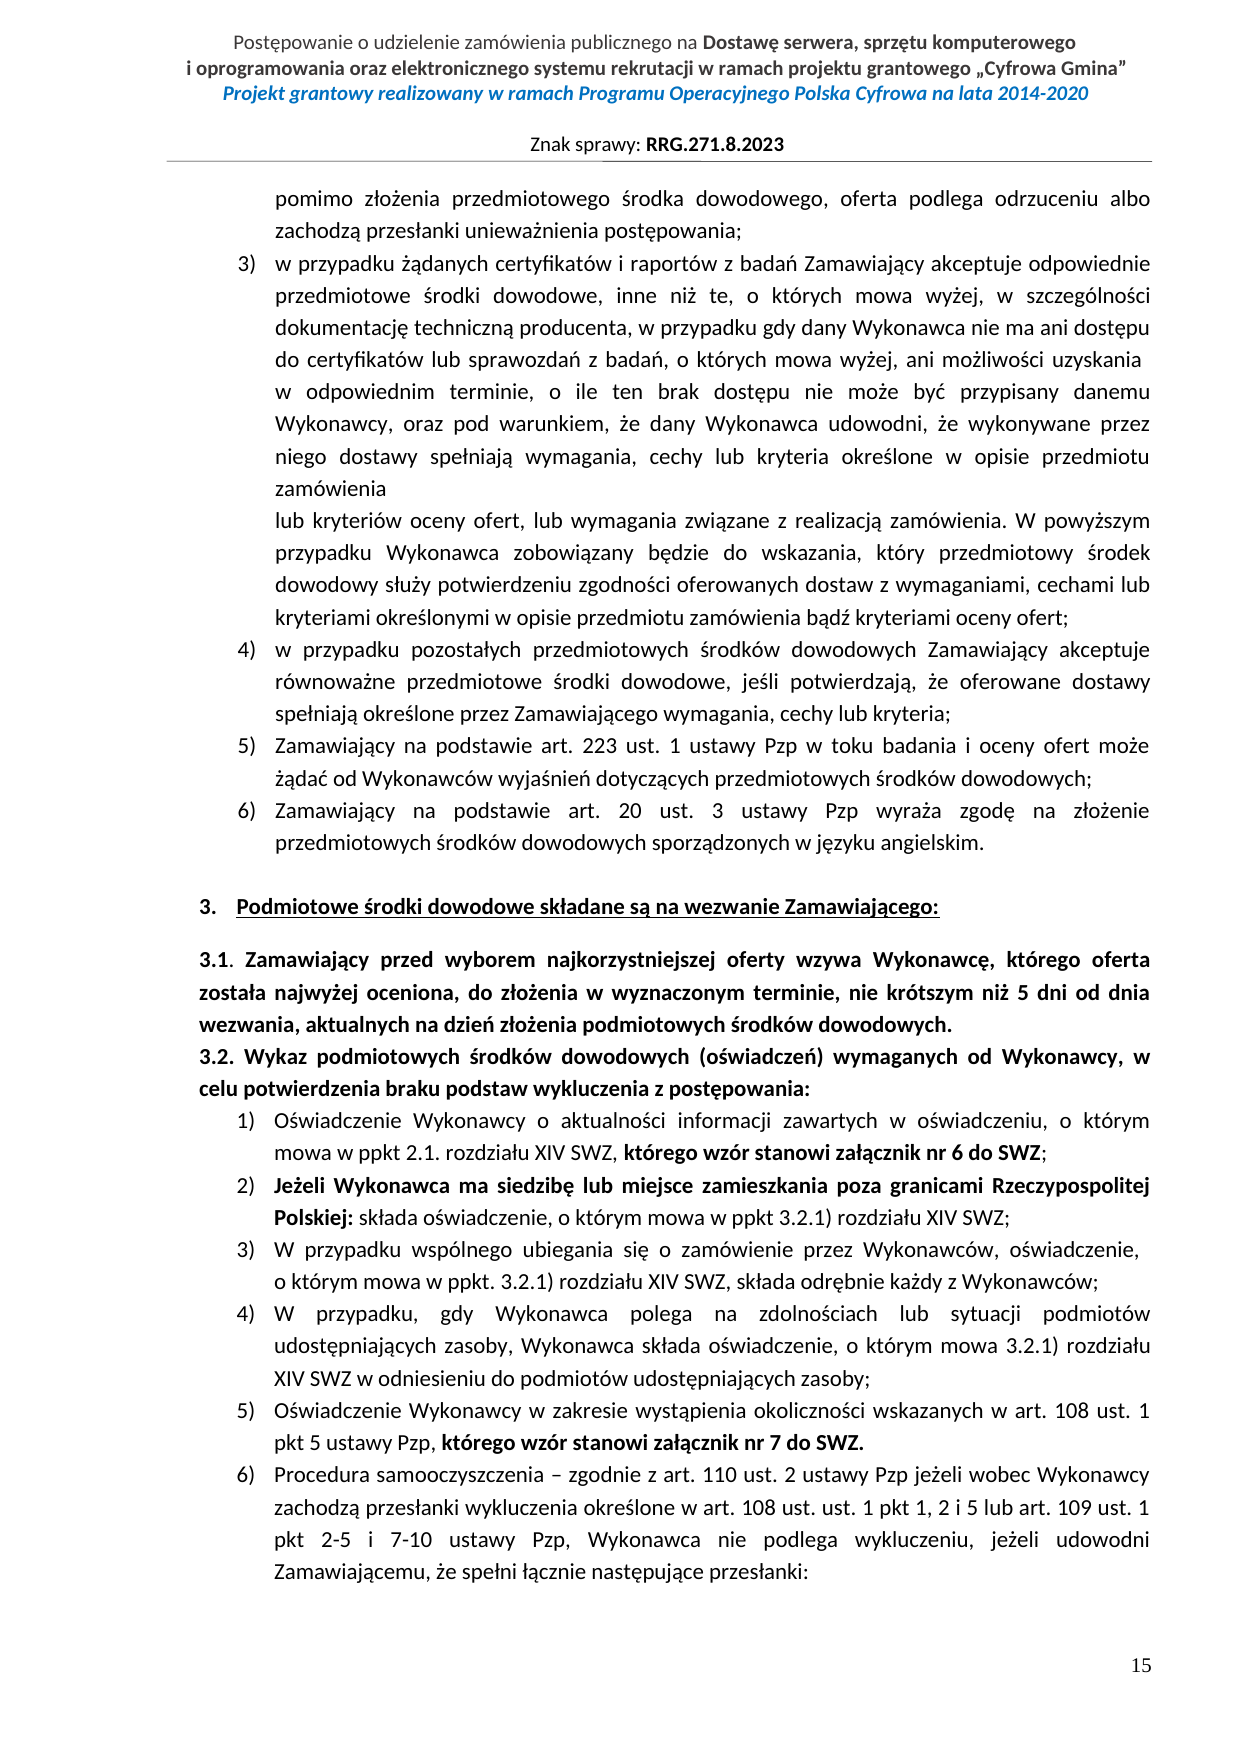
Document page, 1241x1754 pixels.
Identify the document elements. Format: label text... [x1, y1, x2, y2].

list Oświadczenie Wykonawcy w zakresie wystąpienia okoliczności wskazanych w art. 108 ust. 1 pkt 5 ustawy Pzp, którego wzór stanowi załącznik nr 7 do SWZ. [236, 1396, 1152, 1456]
list Oświadczenie Wykonawcy o aktualności informacji zawartych w oświadczeniu, o którym mowa w ppkt 2.1. rozdziału XIV SWZ, którego wzór stanowi załącznik nr 6 do SWZ; [236, 1106, 1152, 1167]
list w przypadku żądanych certyfikatów i raportów z badań Zamawiający akceptuje odpowiednie przedmiotowe środki dowodowe, inne niż te, o których mowa wyżej, w szczególności dokumentację techniczną producenta, w przypadku gdy dany Wykonawca nie ma ani dostępu do certyfikatów lub sprawozdań z badań, o których mowa wyżej, ani możliwości uzyskania w odpowiednim terminie, o ile ten brak dostępu nie może być przypisany danemu Wykonawcy, oraz pod warunkiem, że dany Wykonawca udowodni, że wykonywane przez niego dostawy spełniają wymagania, cechy lub kryteria określone w opisie przedmiotu zamówienia lub kryteriów oceny ofert, lub wymagania związane z realizacją zamówienia. W powyższym przypadku Wykonawca zobowiązany będzie do wskazania, który przedmiotowy środek dowodowy służy potwierdzeniu zgodności oferowanych dostaw z wymaganiami, cechami lub kryteriami określonymi w opisie przedmiotu zamówienia bądź kryteriami oceny ofert; [237, 249, 1152, 631]
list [237, 184, 1152, 244]
list w przypadku pozostałych przedmiotowych środków dowodowych Zamawiający akceptuje równoważne przedmiotowe środki dowodowe, jeśli potwierdzają, że oferowane dostawy spełniają określone przez Zamawiającego wymagania, cechy lub kryteria; [237, 635, 1152, 727]
list W przypadku, gdy Wykonawca polega na zdolnościach lub sytuacji podmiotów udostępniających zasoby, Wykonawca składa oświadczenie, o którym mowa 3.2.1) rozdziału XIV SWZ w odniesieniu do podmiotów udostępniających zasoby; [236, 1299, 1152, 1392]
text 3.1. Zamawiający przed wyborem najkorzystniejszej oferty wzywa Wykonawcę, którego oferta została najwyżej oceniona, do złożenia w wyznaczonym terminie, nie krótszym niż 5 dni od dnia wezwania, aktualnych na dzień złożenia podmiotowych środków dowodowych. [199, 945, 1152, 1038]
list Zamawiający na podstawie art. 20 ust. 3 ustawy Pzp wyraża zgodę na złożenie przedmiotowych środków dowodowych sporządzonych w języku angielskim. [237, 796, 1152, 856]
text 3.2. Wykaz podmiotowych środków dowodowych (oświadczeń) wymaganych od Wykonawcy, w celu potwierdzenia braku podstaw wykluczenia z postępowania: [199, 1042, 1152, 1102]
list W przypadku wspólnego ubiegania się o zamówienie przez Wykonawców, oświadczenie, o którym mowa w ppkt. 3.2.1) rozdziału XIV SWZ, składa odrębnie każdy z Wykonawców; [236, 1235, 1152, 1295]
list Podmiotowe środki dowodowe składane są na wezwanie Zamawiającego: [199, 892, 1152, 920]
list Jeżeli Wykonawca ma siedzibę lub miejsce zamieszkania poza granicami Rzeczypospolitej Polskiej: składa oświadczenie, o którym mowa w ppkt 3.2.1) rozdziału XIV SWZ; [236, 1171, 1152, 1231]
list Zamawiający na podstawie art. 223 ust. 1 ustawy Pzp w toku badania i oceny ofert może żądać od Wykonawców wyjaśnień dotyczących przedmiotowych środków dowodowych; [237, 731, 1152, 792]
list Procedura samooczyszczenia – zgodnie z art. 110 ust. 2 ustawy Pzp jeżeli wobec Wykonawcy zachodzą przesłanki wykluczenia określone w art. 108 ust. ust. 1 pkt 1, 2 i 5 lub art. 109 ust. 1 pkt 2-5 i 7-10 ustawy Pzp, Wykonawca nie podlega wykluczeniu, jeżeli udowodni Zamawiającemu, że spełni łącznie następujące przesłanki: [236, 1460, 1152, 1585]
